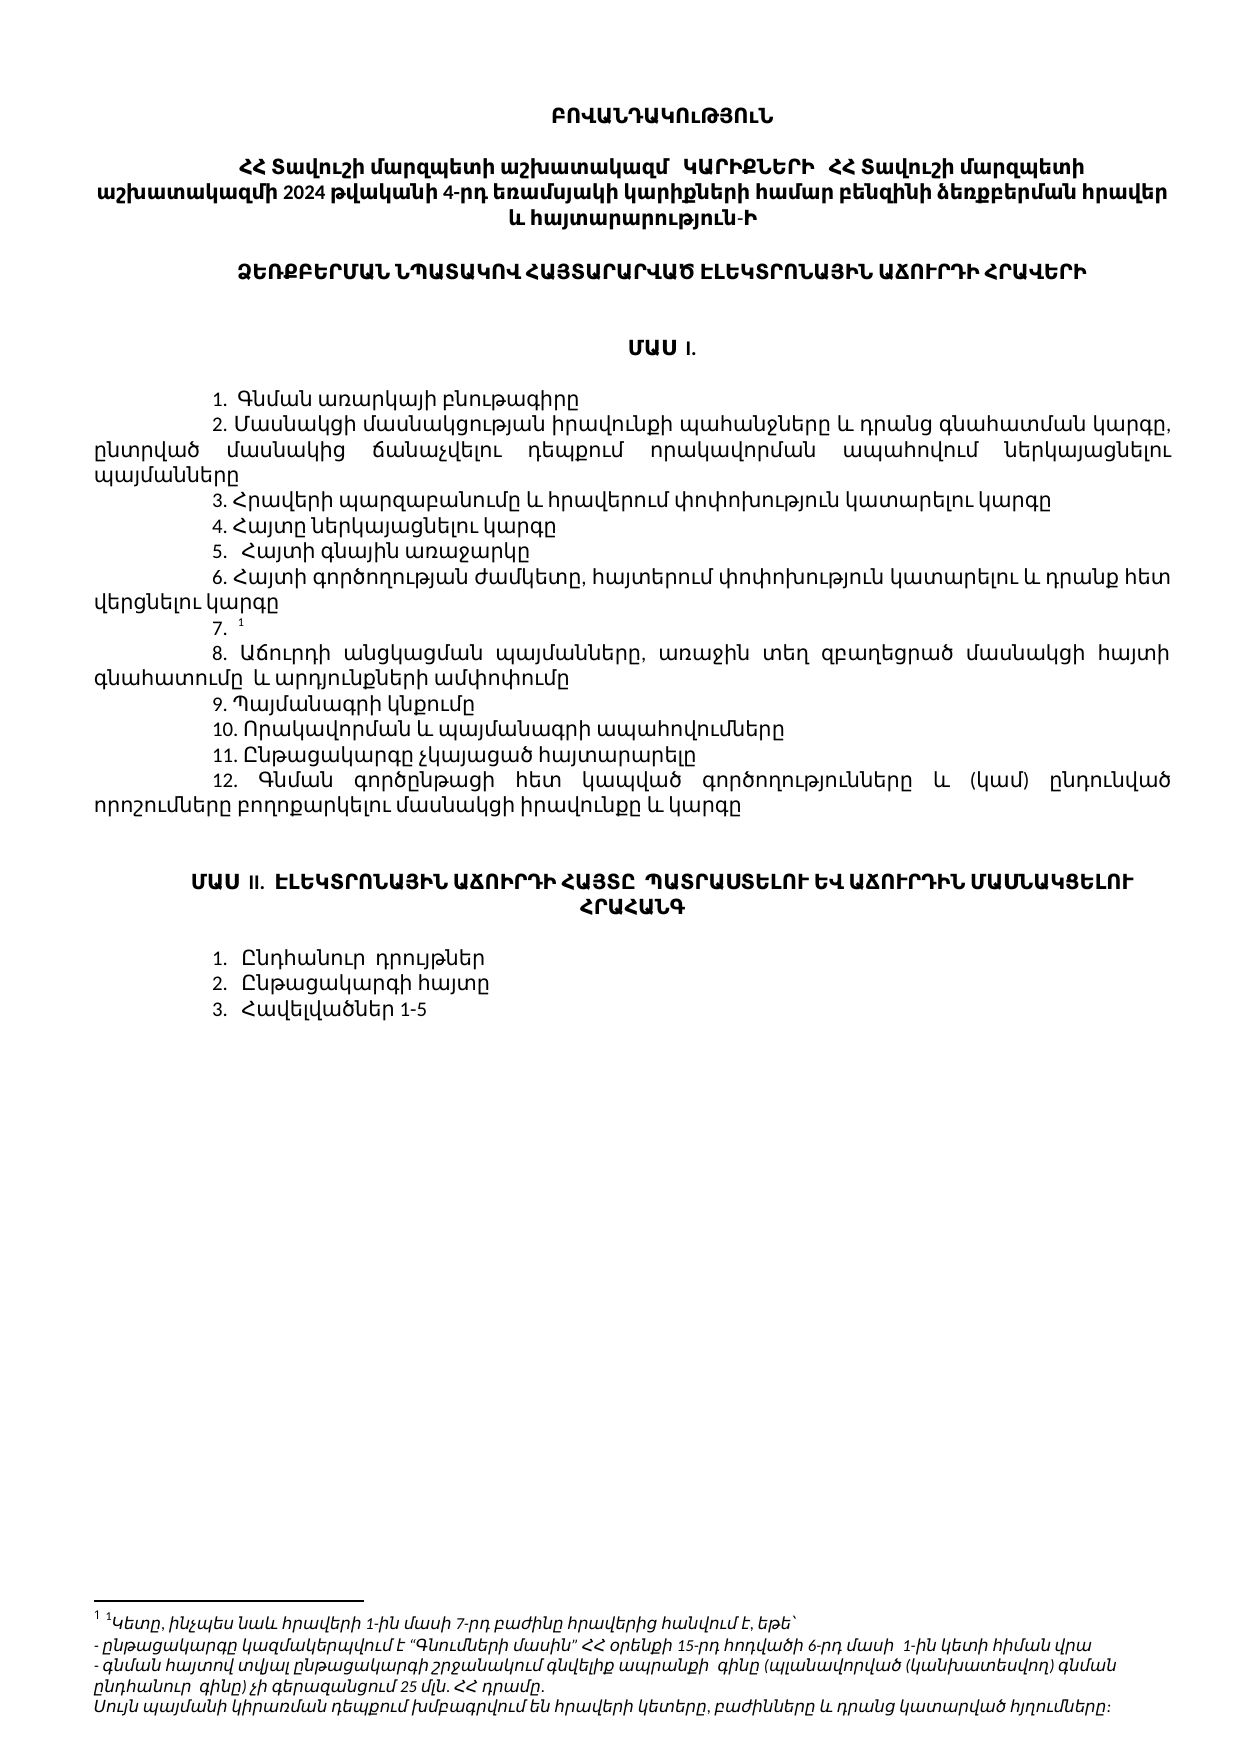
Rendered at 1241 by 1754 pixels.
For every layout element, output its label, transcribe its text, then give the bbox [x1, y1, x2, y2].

text ՄԱՍ II. ԷԼԵԿՏՐՈՆԱՅԻՆ ԱՃՈԻՐԴԻ ՀԱՅՏԸ ՊԱՏՐԱՍՏԵԼՈՒ ԵՎ ԱՃՈՒՐԴԻՆ ՄԱՍՆԱԿՑԵԼՈՒ ՀՐԱՀԱՆԳ [94, 869, 1171, 920]
text 11. Ընթացակարգը չկայացած հայտարարելը [94, 742, 1171, 767]
text 10. Որակավորման և պայմանագրի ապահովումները [94, 716, 1171, 742]
text 2. Մասնակցի մասնակցության իրավունքի պահանջները և դրանց գնահատման կարգը, ընտրված մասնակից ճանաչվելու դեպքում որակավորման ապահովում ներկայացնելու պայմանները [94, 411, 1171, 488]
text 12. Գնման գործընթացի հետ կապված գործողությունները և (կամ) ընդունված որոշումները բողոքարկելու մասնակցի իրավունքը և կարգը [94, 767, 1171, 818]
text 1. Ընդհանուր դրույթներ [94, 945, 1171, 971]
text 4. Հայտը ներկայացնելու կարգը [94, 513, 1171, 538]
text 5. Հայտի գնային առաջարկը [94, 538, 1171, 564]
text ԲՈՎԱՆԴԱԿՈւԹՅՈւՆ [94, 103, 1171, 128]
text 7. 1 [94, 615, 1171, 640]
text 3. Հրավերի պարզաբանումը և հրավերում փոփոխություն կատարելու կարգը [94, 488, 1171, 513]
text 9. Պայմանագրի կնքումը [94, 691, 1171, 716]
text ՄԱՍ I. [94, 335, 1171, 361]
text ՀՀ Տավուշի մարզպետի աշխատակազմ ԿԱՐԻՔՆԵՐԻ ՀՀ Տավուշի մարզպետի աշխատակազմի 2024 թվականի 4-րդ եռամսյակի կարիքների համար բենզինի ձեռքբերման հրավեր և հայտարարություն-Ի [94, 154, 1171, 230]
text 2. Ընթացակարգի հայտը [94, 971, 1171, 996]
text 3. Հավելվածներ 1-5 [94, 996, 1171, 1021]
text 6. Հայտի գործողության ժամկետը, հայտերում փոփոխություն կատարելու և դրանք հետ վերցնելու կարգը [94, 564, 1171, 615]
text 8. Աճուրդի անցկացման պայմանները, առաջին տեղ զբաղեցրած մասնակցի հայտի գնահատումը և արդյունքների ամփոփումը [94, 640, 1171, 691]
text 1. Գնման առարկայի բնութագիրը [94, 386, 1171, 411]
text ՁԵՌՔԲԵՐՄԱՆ ՆՊԱՏԱԿՈՎ ՀԱՅՏԱՐԱՐՎԱԾ ԷԼԵԿՏՐՈՆԱՅԻՆ ԱՃՈՒՐԴԻ ՀՐԱՎԵՐԻ [94, 259, 1171, 284]
